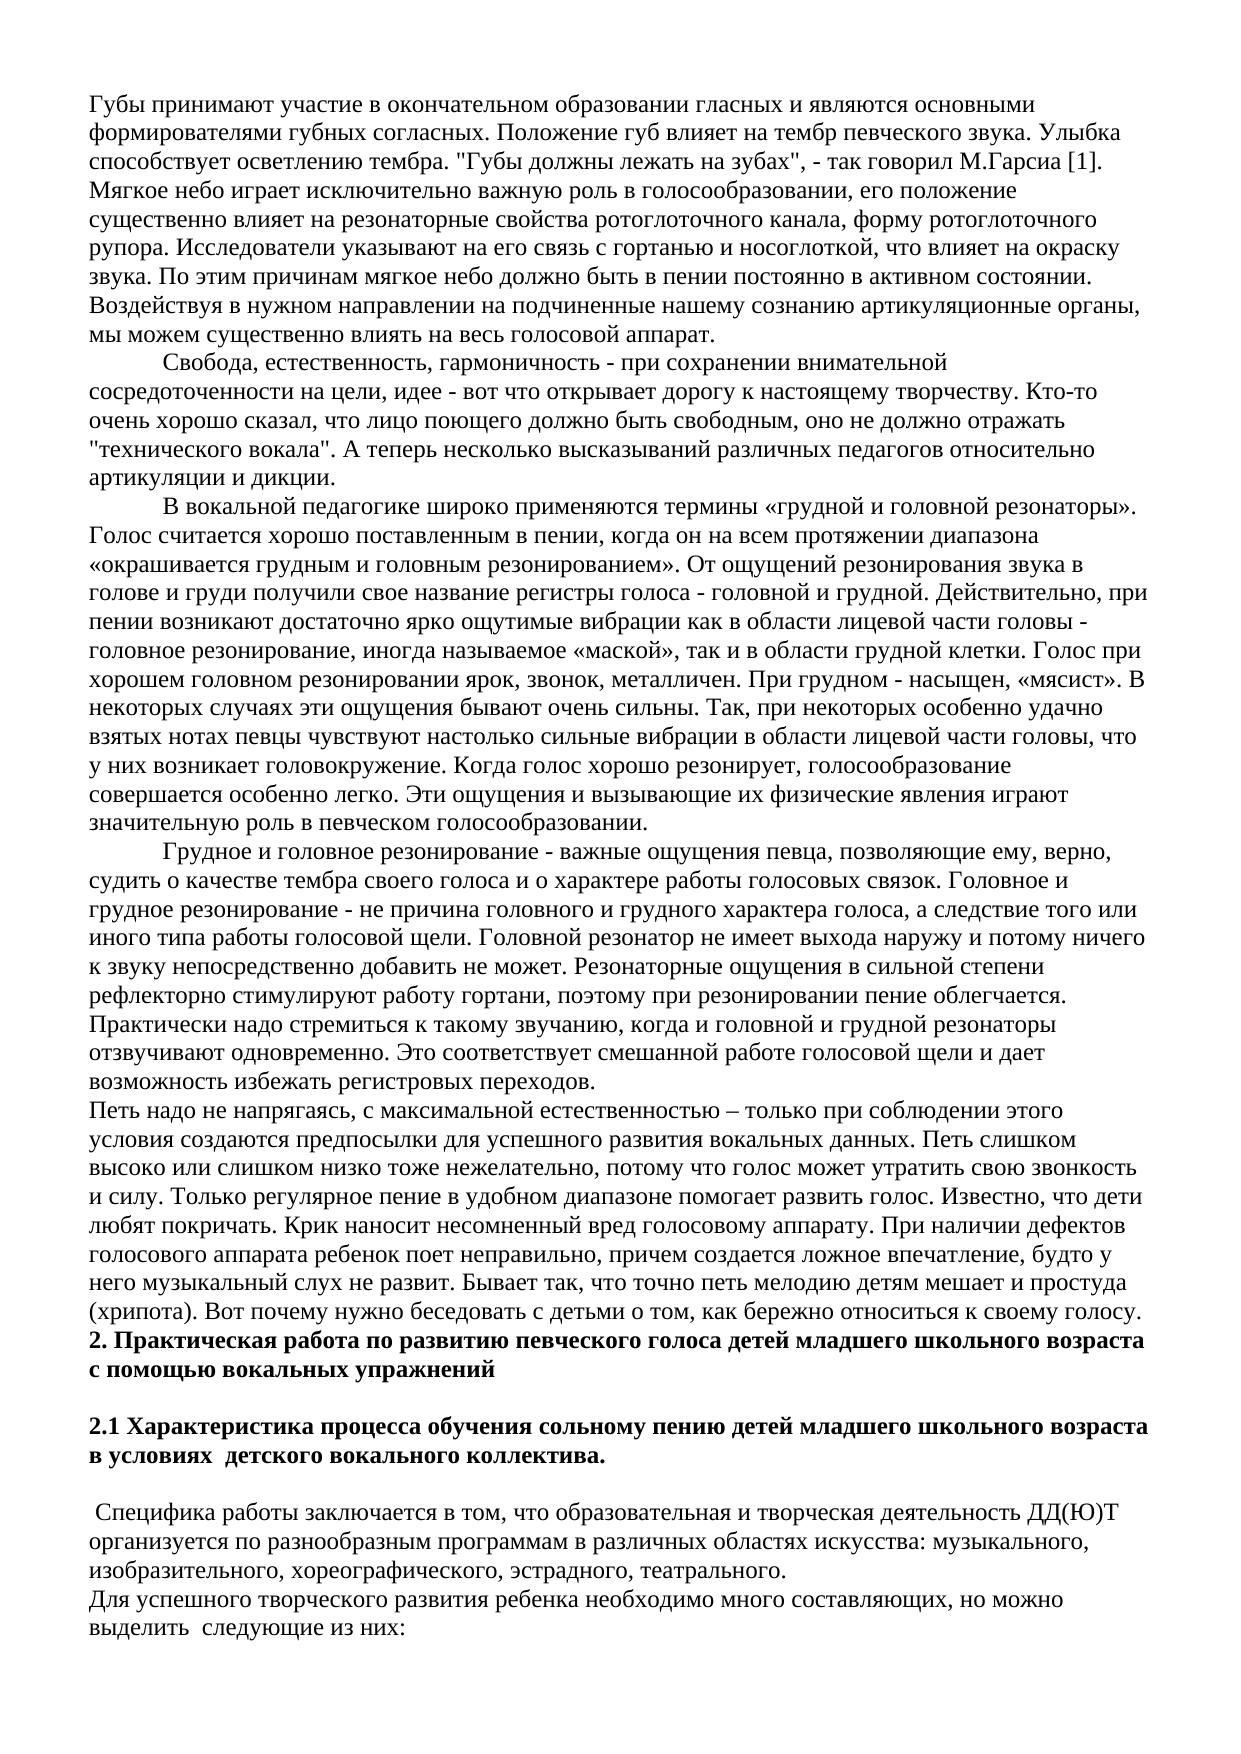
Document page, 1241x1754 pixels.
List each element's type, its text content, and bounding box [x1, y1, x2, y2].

text 2. Практическая работа по развитию певческого голоса детей младшего школьного возраста с помощью вокальных упражнений [89, 1325, 1152, 1382]
text Свобода, естественность, гармоничность - при сохранении внимательной сосредоточенности на цели, идее - вот что открывает дорогу к настоящему творчеству. Кто-то очень хорошо сказал, что лицо поющего должно быть свободным, оно не должно отражать "технического вокала". А теперь несколько высказываний различных педагогов относительно артикуляции и дикции. [89, 347, 1152, 491]
text Губы принимают участие в окончательном образовании гласных и являются основными формирователями губных согласных. Положение губ влияет на тембр певческого звука. Улыбка способствует осветлению тембра. "Губы должны лежать на зубах", - так говорил М.Гарсиа [1]. [89, 89, 1152, 175]
text В вокальной педагогике широко применяются термины «грудной и головной резонаторы». Голос считается хорошо поставленным в пении, когда он на всем протяжении диапазона «окрашивается грудным и головным резонированием». От ощущений резонирования звука в голове и груди получили свое название регистры голоса - головной и грудной. Действительно, при пении возникают достаточно ярко ощутимые вибрации как в области лицевой части головы - головное резонирование, иногда называемое «маской», так и в области грудной клетки. Голос при хорошем головном резонировании ярок, звонок, металличен. При грудном - насыщен, «мясист». В некоторых случаях эти ощущения бывают очень сильны. Так, при некоторых особенно удачно взятых нотах певцы чувствуют настолько сильные вибрации в области лицевой части головы, что у них возникает головокружение. Когда голос хорошо резонирует, голосообразование совершается особенно легко. Эти ощущения и вызывающие их физические явления играют значительную роль в певческом голосообразовании. [89, 491, 1152, 836]
text 2.1 Характеристика процесса обучения сольному пению детей младшего школьного возраста в условиях детского вокального коллектива. [89, 1411, 1152, 1469]
text Специфика работы заключается в том, что образовательная и творческая деятельность ДД(Ю)Т организуется по разнообразным программам в различных областях искусства: музыкального, изобразительного, хореографического, эстрадного, театрального. [89, 1497, 1152, 1584]
text Мягкое небо играет исключительно важную роль в голосообразовании, его положение существенно влияет на резонаторные свойства ротоглоточного канала, форму ротоглоточного рупора. Исследователи указывают на его связь с гортанью и носоглоткой, что влияет на окраску звука. По этим причинам мягкое небо должно быть в пении постоянно в активном состоянии. Воздействуя в нужном направлении на подчиненные нашему сознанию артикуляционные органы, мы можем существенно влиять на весь голосовой аппарат. [89, 175, 1152, 347]
text Петь надо не напрягаясь, с максимальной естественностью – только при соблюдении этого условия создаются предпосылки для успешного развития вокальных данных. Петь слишком высоко или слишком низко тоже нежелательно, потому что голос может утратить свою звонкость и силу. Только регулярное пение в удобном диапазоне помогает развить голос. Известно, что дети любят покричать. Крик наносит несомненный вред голосовому аппарату. При наличии дефектов голосового аппарата ребенок поет неправильно, причем создается ложное впечатление, будто у него музыкальный слух не развит. Бывает так, что точно петь мелодию детям мешает и простуда (хрипота). Вот почему нужно беседовать с детьми о том, как бережно относиться к своему голосу. [89, 1095, 1152, 1325]
text Грудное и головное резонирование - важные ощущения певца, позволяющие ему, верно, судить о качестве тембра своего голоса и о характере работы голосовых связок. Головное и грудное резонирование - не причина головного и грудного характера голоса, а следствие того или иного типа работы голосовой щели. Головной резонатор не имеет выхода наружу и потому ничего к звуку непосредственно добавить не может. Резонаторные ощущения в сильной степени рефлекторно стимулируют работу гортани, поэтому при резонировании пение облегчается. Практически надо стремиться к такому звучанию, когда и головной и грудной резонаторы отзвучивают одновременно. Это соответствует смешанной работе голосовой щели и дает возможность избежать регистровых переходов. [89, 836, 1152, 1095]
text Для успешного творческого развития ребенка необходимо много составляющих, но можно выделить следующие из них: [89, 1584, 1152, 1641]
